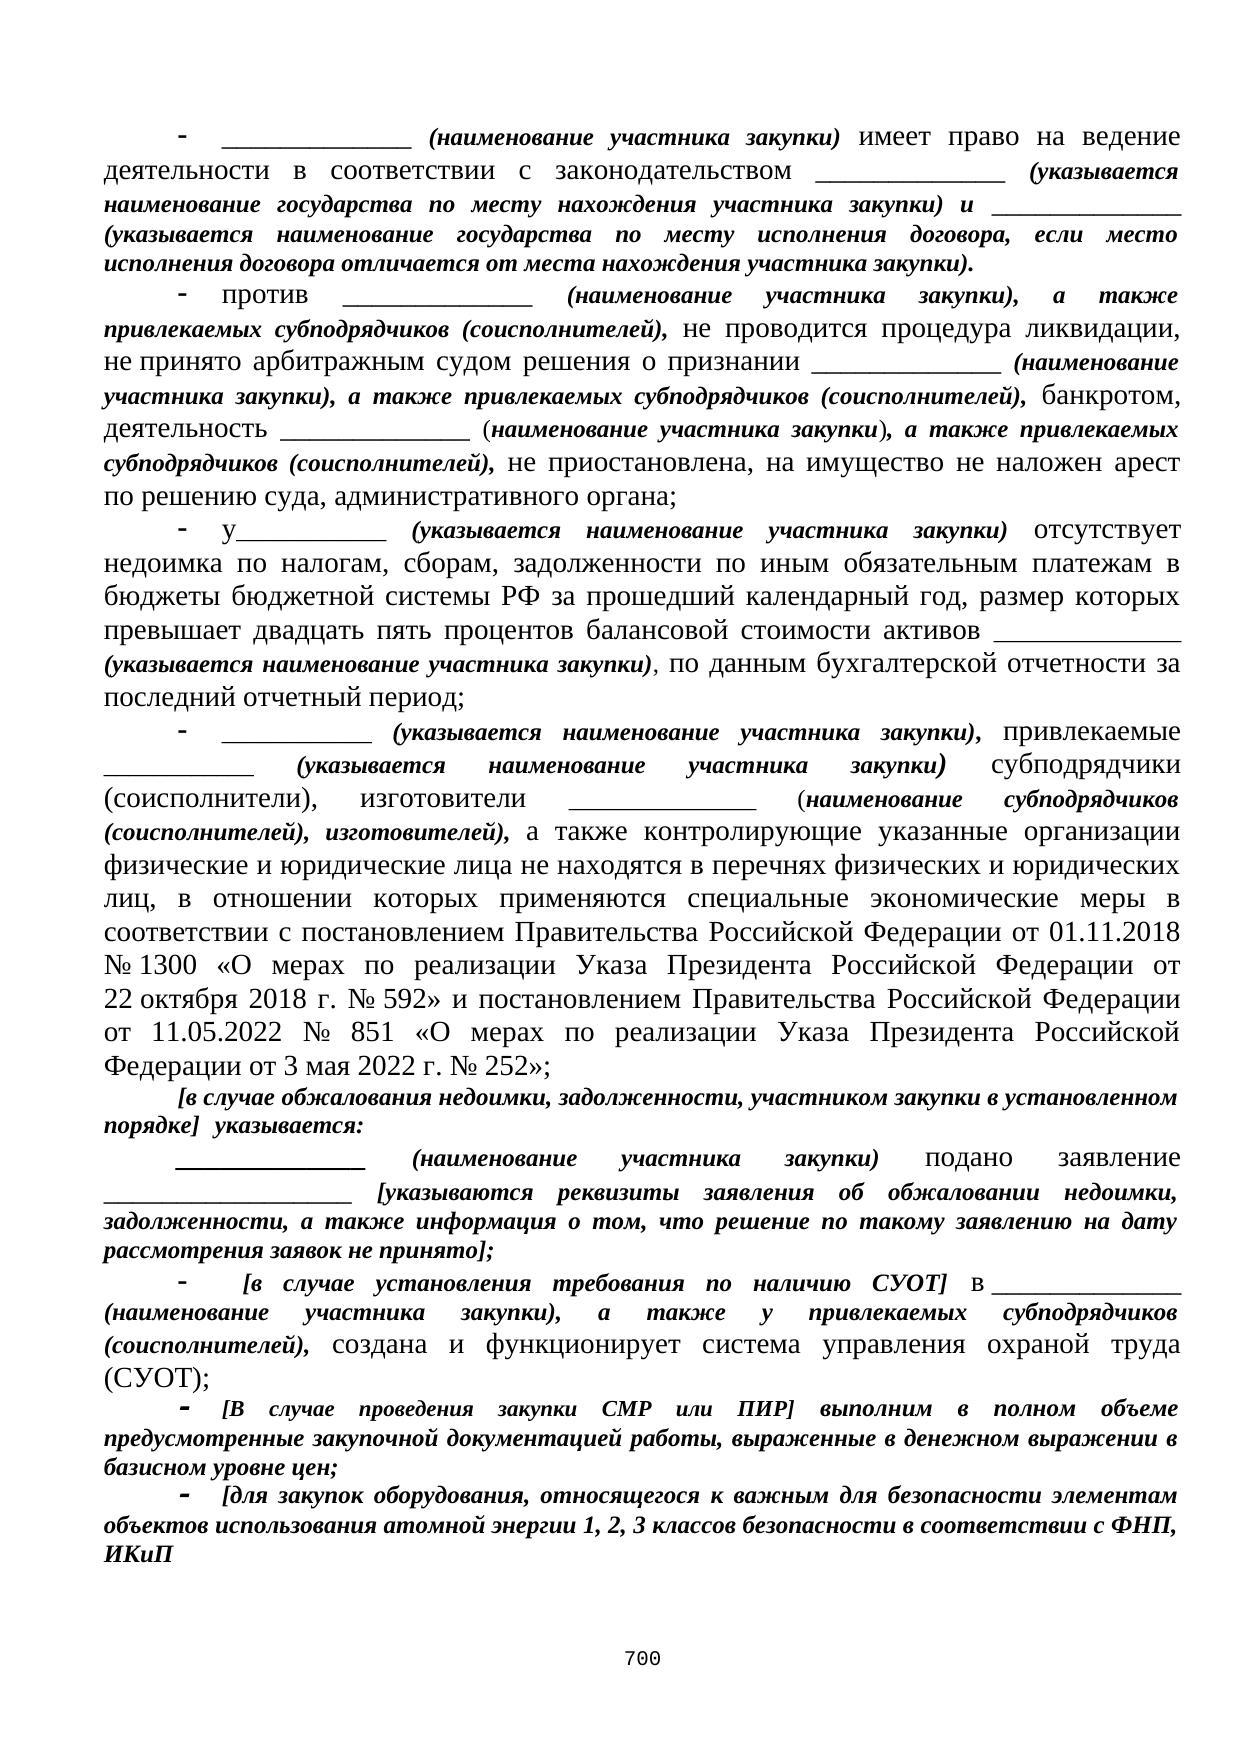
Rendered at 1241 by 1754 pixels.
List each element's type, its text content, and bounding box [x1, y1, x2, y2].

list _____________ (наименование участника закупки) имеет право на ведение деятельности в соответствии с законодательством _____________ (указывается наименование государства по месту нахождения участника закупки) и _____________ (указывается наименование государства по месту исполнения договора, если место исполнения договора отличается от места нахождения участника закупки). [103, 118, 1181, 276]
list [В случае проведения закупки СМР или ПИР] выполним в полном объеме предусмотренные закупочной документацией работы, выраженные в денежном выражении в базисном уровне цен; [103, 1393, 1181, 1480]
list у____________ (указывается наименование участника закупки) отсутствует недоимка по налогам, сборам, задолженности по иным обязательным платежам в бюджеты бюджетной системы РФ за прошедший календарный год, размер которых превышает двадцать пять процентов балансовой стоимости активов _______________ (указывается наименование участника закупки), по данным бухгалтерской отчетности за последний отчетный период; [103, 511, 1181, 713]
list против _____________ (наименование участника закупки), а также привлекаемых субподрядчиков (соисполнителей), не проводится процедура ликвидации, не принято арбитражным судом решения о признании _____________ (наименование участника закупки), а также привлекаемых субподрядчиков (соисполнителей), банкротом, деятельность _____________ (наименование участника закупки), а также привлекаемых субподрядчиков (соисполнителей), не приостановлена, на имущество не наложен арест по решению суда, административного органа; [103, 276, 1181, 511]
list ____________ (указывается наименование участника закупки), привлекаемые ____________ (указывается наименование участника закупки) субподрядчики (соисполнители), изготовители _______________ (наименование субподрядчиков (соисполнителей), изготовителей), а также контролирующие указанные организации физические и юридические лица не находятся в перечнях физических и юридических лиц, в отношении которых применяются специальные экономические меры в соответствии с постановлением Правительства Российской Федерации от 01.11.2018 № 1300 «О мерах по реализации Указа Президента Российской Федерации от 22 октября 2018 г. № 592» и постановлением Правительства Российской Федерации от 11.05.2022 № 851 «О мерах по реализации Указа Президента Российской Федерации от 3 мая 2022 г. № 252»; [103, 713, 1181, 1082]
text _____________ (наименование участника закупки) подано заявление _________________ [указываются реквизиты заявления об обжаловании недоимки, задолженности, а также информация о том, что решение по такому заявлению на дату рассмотрения заявок не принято]; [103, 1139, 1181, 1264]
text [в случае обжалования недоимки, задолженности, участником закупки в установленном порядке] указывается: [103, 1082, 1181, 1139]
list [в случае установления требования по наличию СУОТ] в _____________ (наименование участника закупки), а также у привлекаемых субподрядчиков (соисполнителей), создана и функционирует система управления охраной труда (СУОТ); [103, 1264, 1181, 1393]
list [для закупок оборудования, относящегося к важным для безопасности элементам объектов использования атомной энергии 1, 2, 3 классов безопасности в соответствии с ФНП, ИКиП [103, 1480, 1181, 1568]
